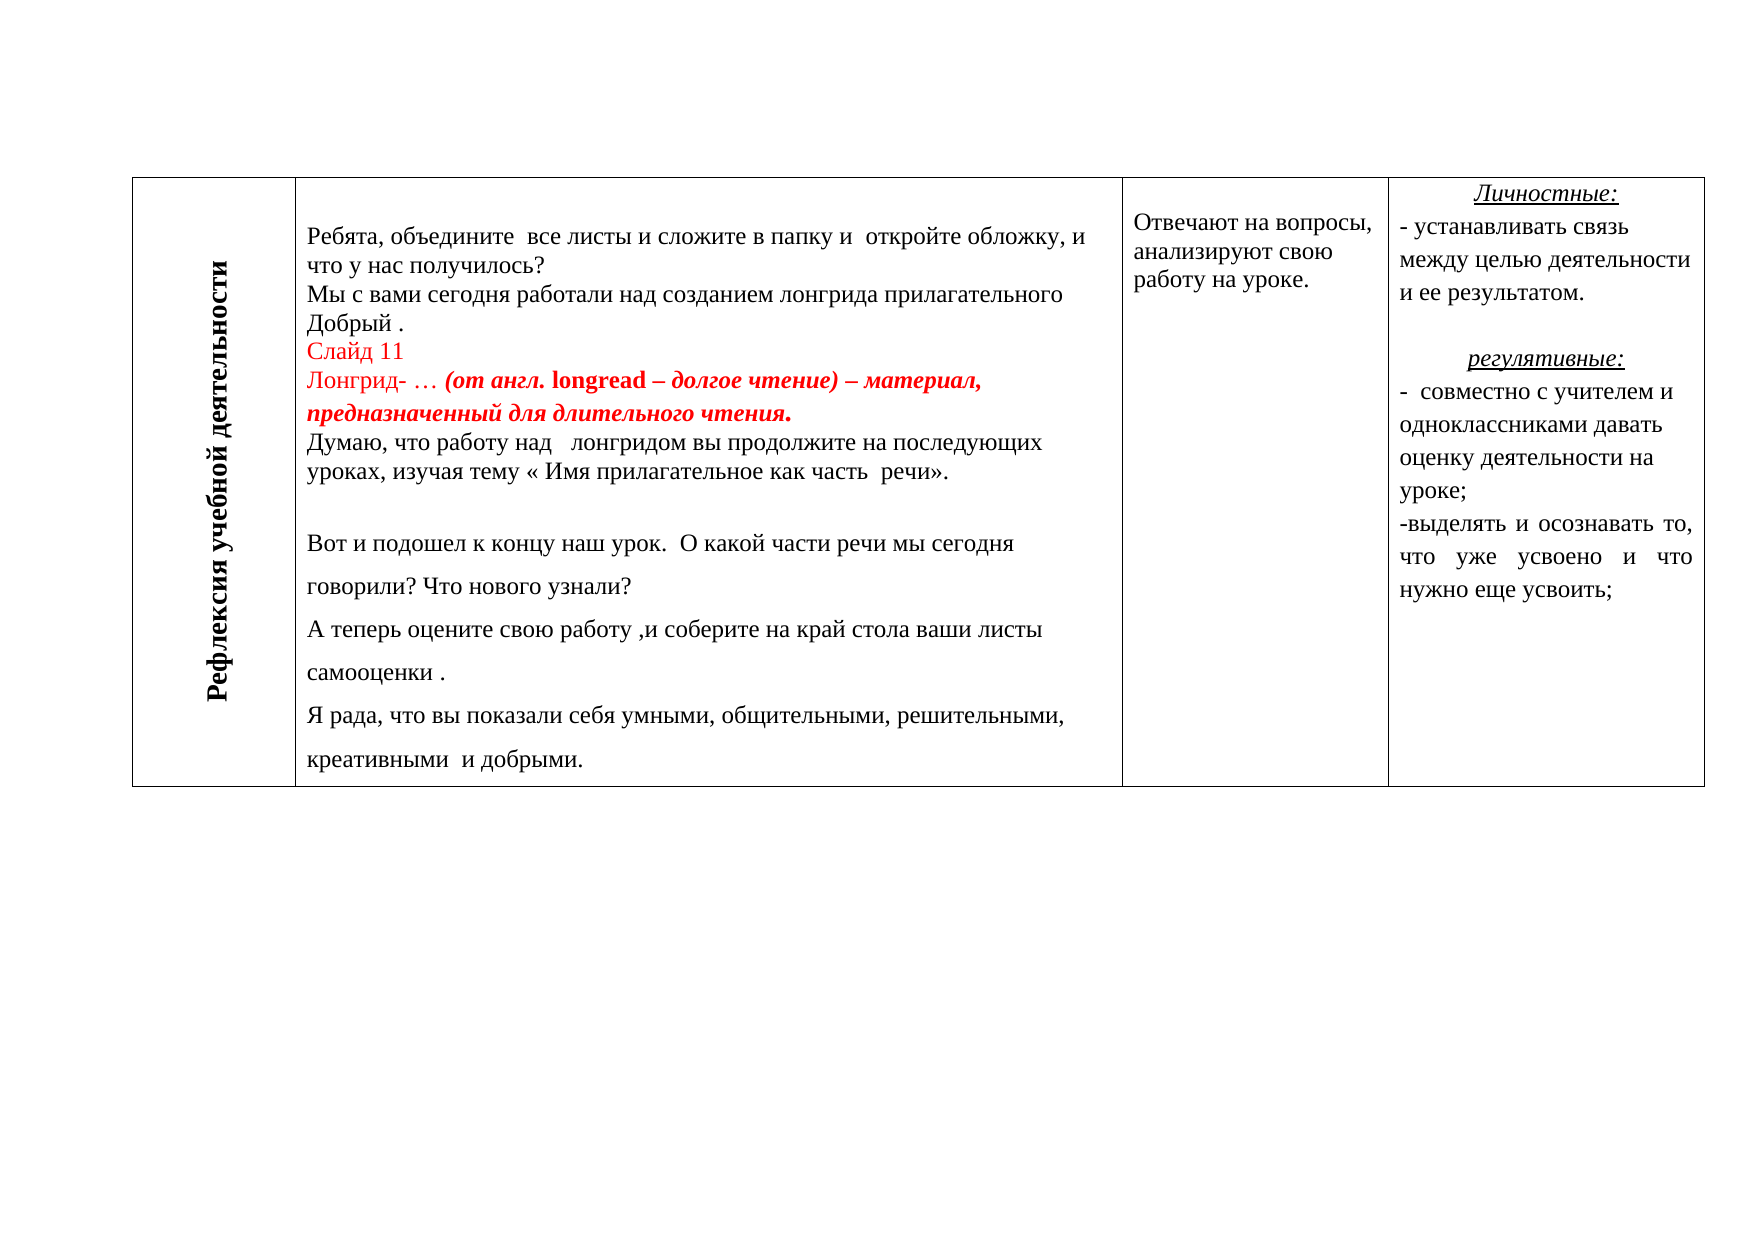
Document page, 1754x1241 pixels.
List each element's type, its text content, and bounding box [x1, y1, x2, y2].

table_cell Личностные: - устанавливать связь между целью деятельности и ее результатом. регулятивные: - совместно с учителем и одноклассниками давать оценку деятельности на уроке; -выделять и осознавать то, что уже усвоено и что нужно еще усвоить; [1389, 178, 1704, 786]
table_cell Отвечают на вопросы, анализируют свою работу на уроке. [1123, 178, 1388, 786]
table_cell Ребята, объедините все листы и сложите в папку и откройте обложку, и что у нас получилось? Мы с вами сегодня работали над созданием лонгрида прилагательного Добрый . Слайд 11 Лонгрид- … (от англ. longread – долгое чтение) – материал, предназначенный для длительного чтения. Думаю, что работу над лонгридом вы продолжите на последующих уроках, изучая тему « Имя прилагательное как часть речи». Вот и подошел к концу наш урок. О какой части речи мы сегодня говорили? Что нового узнали? А теперь оцените свою работу ,и соберите на край стола ваши листы самооценки . Я рада, что вы показали себя умными, общительными, решительными, креативными и добрыми. [296, 178, 1122, 786]
table_cell Рефлексия учебной деятельности [133, 178, 295, 786]
